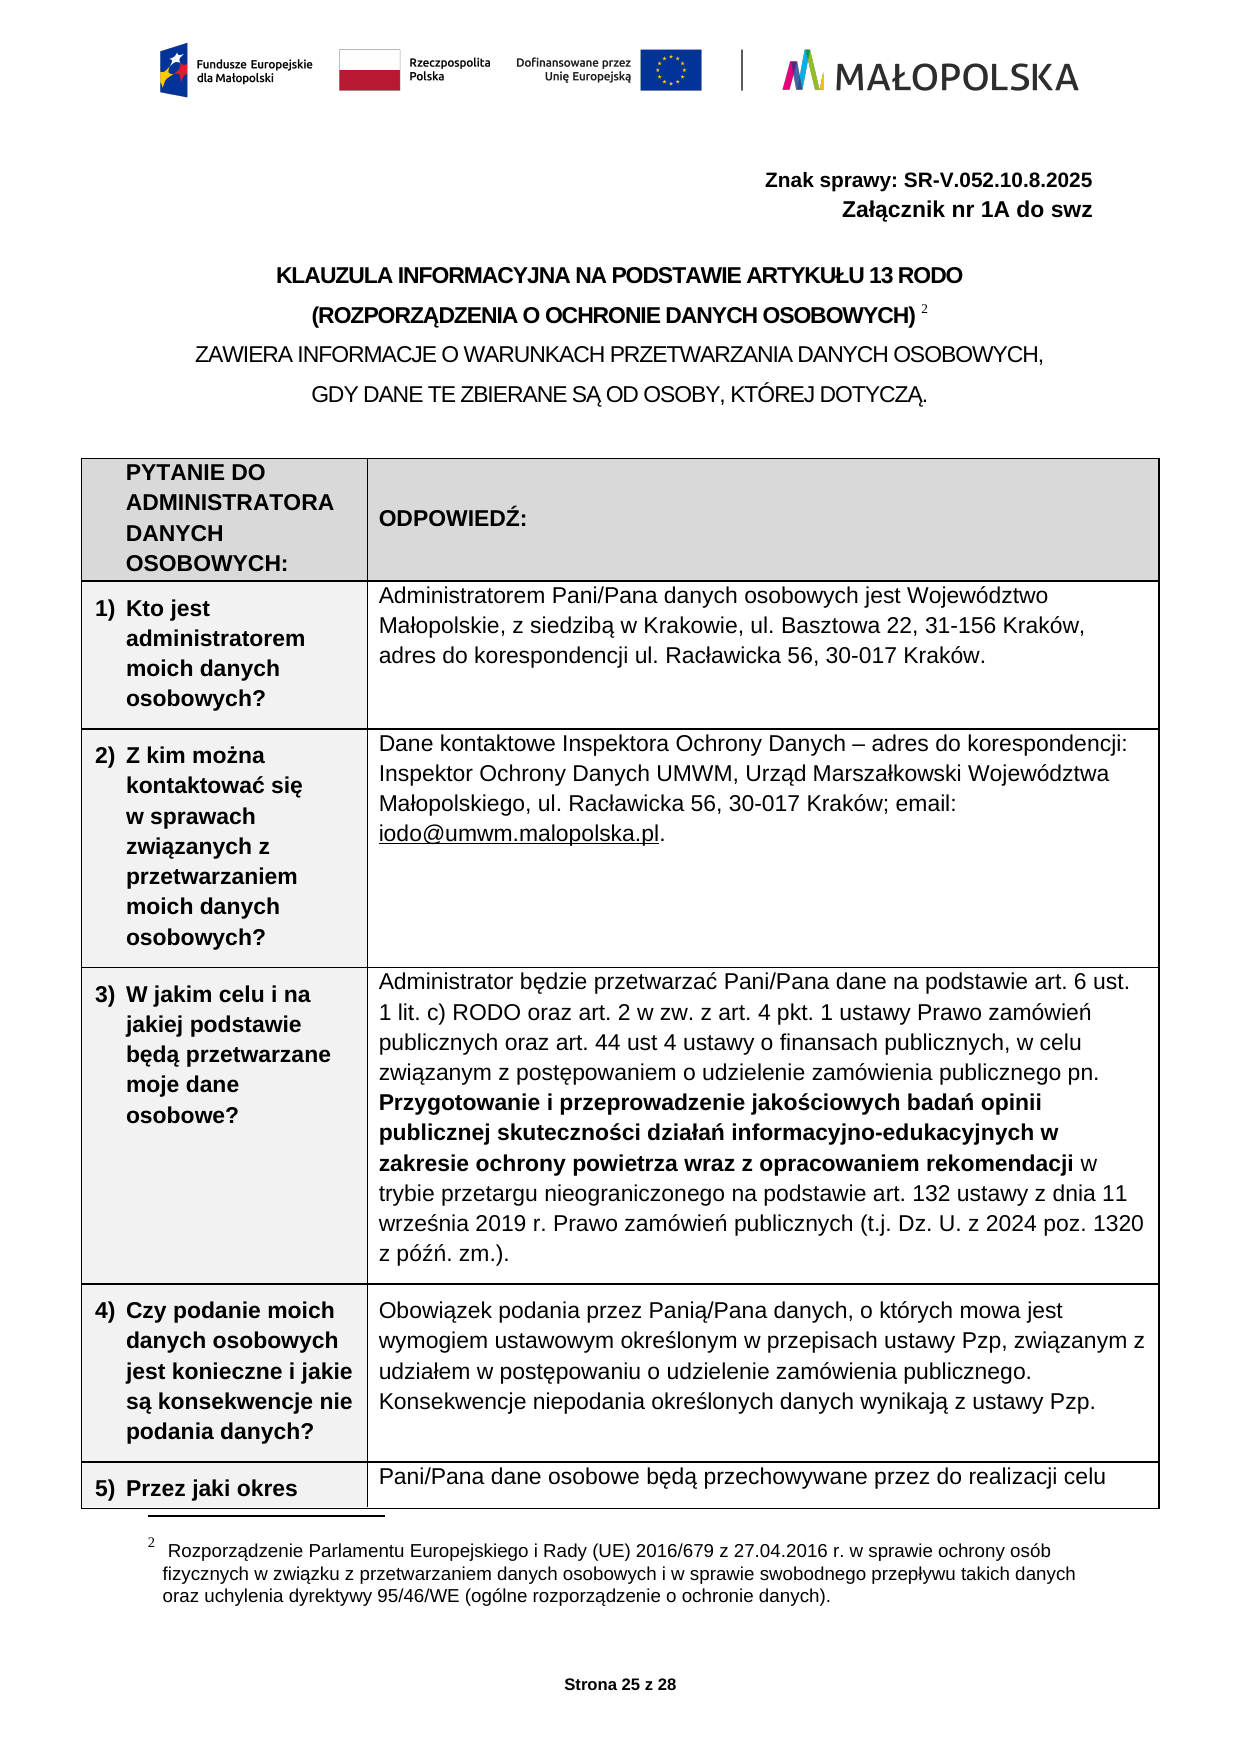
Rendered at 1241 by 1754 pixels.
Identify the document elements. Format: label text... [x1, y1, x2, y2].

table_cell Administrator będzie przetwarzać Pani/Pana dane na podstawie art. 6 ust. 1 lit. c) RODO oraz art. 2 w zw. z art. 4 pkt. 1 ustawy Prawo zamówień publicznych oraz art. 44 ust 4 ustawy o finansach publicznych, w celu związanym z postępowaniem o udzielenie zamówienia publicznego pn. Przygotowanie i przeprowadzenie jakościowych badań opinii publicznej skuteczności działań informacyjno-edukacyjnych w zakresie ochrony powietrza wraz z opracowaniem rekomendacji w trybie przetargu nieograniczonego na podstawie art. 132 ustawy z dnia 11 września 2019 r. Prawo zamówień publicznych (t.j. Dz. U. z 2024 poz. 1320 z późń. zm.). [368, 968, 1158, 1283]
text GDY DANE TE ZBIERANE SĄ OD OSOBY, KTÓREJ DOTYCZĄ. [148, 381, 1092, 407]
picture [147, 29, 1093, 111]
table_cell Kto jest administratorem moich danych osobowych? [82, 582, 367, 728]
table_cell Z kim można kontaktować się w sprawach związanych z przetwarzaniem moich danych osobowych? [82, 730, 367, 967]
table_header ODPOWIEDŹ: [368, 459, 1158, 580]
table_cell Obowiązek podania przez Panią/Pana danych, o których mowa jest wymogiem ustawowym określonym w przepisach ustawy Pzp, związanym z udziałem w postępowaniu o udzielenie zamówienia publicznego. Konsekwencje niepodania określonych danych wynikają z ustawy Pzp. [368, 1285, 1158, 1461]
text KLAUZULA INFORMACYJNA NA PODSTAWIE ARTYKUŁU 13 RODO [148, 262, 1092, 288]
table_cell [368, 1463, 1158, 1507]
table_cell W jakim celu i na jakiej podstawie będą przetwarzane moje dane osobowe? [82, 968, 367, 1283]
text ZAWIERA INFORMACJE O WARUNKACH PRZETWARZANIA DANYCH OSOBOWYCH, [148, 341, 1092, 367]
table_cell Administratorem Pani/Pana danych osobowych jest Województwo Małopolskie, z siedzibą w Krakowie, ul. Basztowa 22, 31-156 Kraków, adres do korespondencji ul. Racławicka 56, 30-017 Kraków. [368, 582, 1158, 728]
table_cell Dane kontaktowe Inspektora Ochrony Danych – adres do korespondencji: Inspektor Ochrony Danych UMWM, Urząd Marszałkowski Województwa Małopolskiego, ul. Racławicka 56, 30-017 Kraków; email: iodo@umwm.malopolska.pl. [368, 730, 1158, 967]
table_header PYTANIE DO ADMINISTRATORA DANYCH OSOBOWYCH: [82, 459, 367, 580]
subtitle Załącznik nr 1A do swz [148, 196, 1092, 223]
table_cell Czy podanie moich danych osobowych jest konieczne i jakie są konsekwencje nie podania danych? [82, 1285, 367, 1461]
text (rozporządzeniA o ochronie danych osobowych) [148, 302, 1092, 328]
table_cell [82, 1463, 367, 1507]
